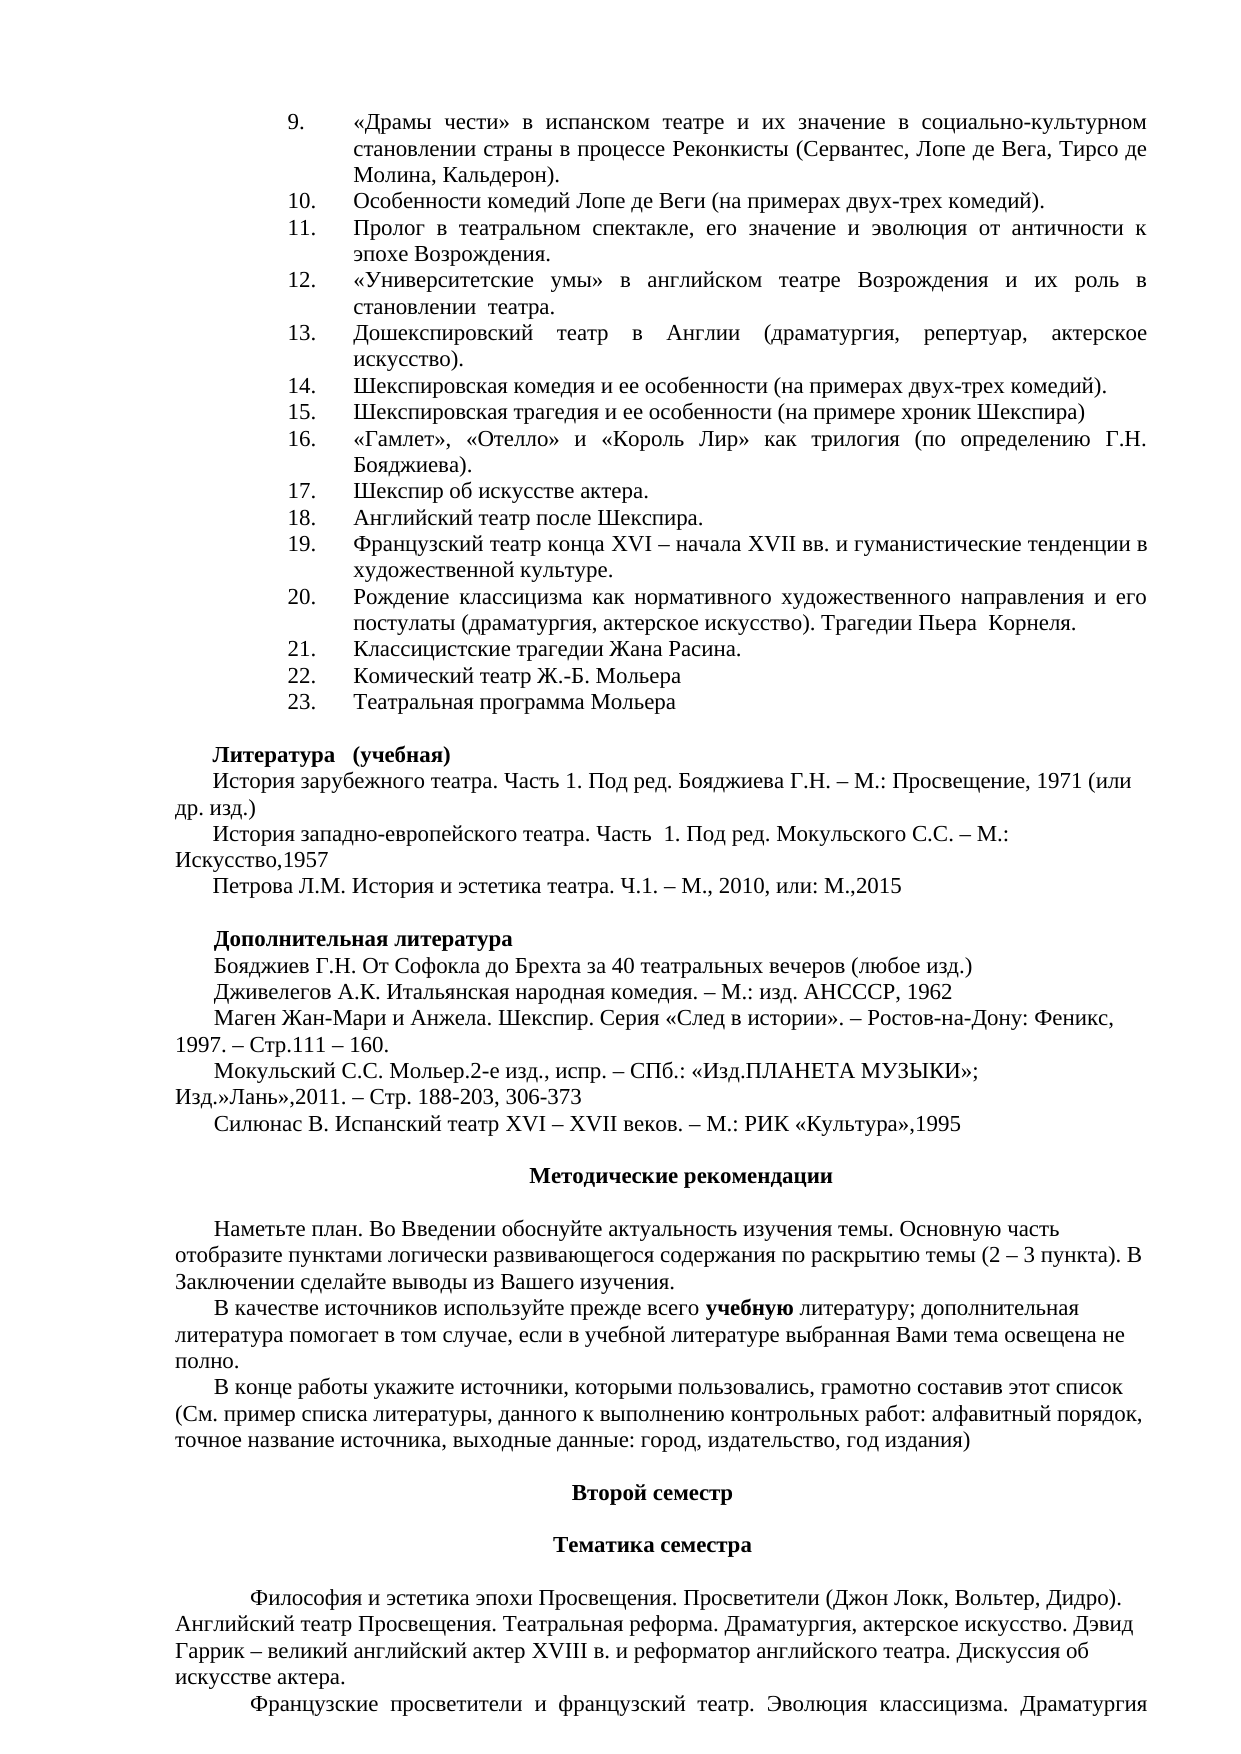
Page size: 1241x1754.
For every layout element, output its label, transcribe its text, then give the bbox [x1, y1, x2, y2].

list «Университетские умы» в английском театре Возрождения и их роль в становлении театра. [287, 266, 1148, 319]
text Маген Жан-Мари и Анжела. Шекспир. Серия «След в истории». – Ростов-на-Дону: Феникс, 1997. – Стр.111 – 160. [175, 1004, 1148, 1057]
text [175, 1689, 1148, 1716]
list Комический театр Ж.-Б. Мольера [287, 662, 1148, 688]
text Методические рекомендации [175, 1162, 1148, 1189]
list Классицистские трагедии Жана Расина. [287, 635, 1148, 662]
text Философия и эстетика эпохи Просвещения. Просветители (Джон Локк, Вольтер, Дидро). Английский театр Просвещения. Театральная реформа. Драматургия, актерское искусство. Дэвид Гаррик – великий английский актер XVIII в. и реформатор английского театра. Дискуссия об искусстве актера. [175, 1584, 1148, 1689]
list «Драмы чести» в испанском театре и их значение в социально-культурном становлении страны в процессе Реконкисты (Сервантес, Лопе де Вега, Тирсо де Молина, Кальдерон). [287, 108, 1148, 187]
text Силюнас В. Испанский театр XVI – XVII веков. – М.: РИК «Культура»,1995 [175, 1110, 1148, 1136]
list Шекспировская трагедия и ее особенности (на примере хроник Шекспира) [287, 398, 1148, 424]
list Театральная программа Мольера [287, 688, 1148, 714]
text В конце работы укажите источники, которыми пользовались, грамотно составив этот список (См. пример списка литературы, данного к выполнению контрольных работ: алфавитный порядок, точное название источника, выходные данные: город, издательство, год издания) [175, 1373, 1148, 1452]
list Дошекспировский театр в Англии (драматургия, репертуар, актерское искусство). [287, 319, 1148, 372]
list Английский театр после Шекспира. [287, 504, 1148, 530]
list Особенности комедий Лопе де Веги (на примерах двух-трех комедий). [287, 187, 1148, 214]
text Тематика семестра [156, 1531, 1148, 1558]
text Дополнительная литература [175, 925, 1148, 952]
text Второй семестр [156, 1479, 1148, 1505]
list Пролог в театральном спектакле, его значение и эволюция от античности к эпохе Возрождения. [287, 214, 1148, 266]
list «Гамлет», «Отелло» и «Король Лир» как трилогия (по определению Г.Н. Бояджиева). [287, 424, 1148, 477]
text История зарубежного театра. Часть 1. Под ред. Бояджиева Г.Н. – М.: Просвещение, 1971 (или др. изд.) [175, 767, 1148, 820]
list Французский театр конца XVI – начала XVII вв. и гуманистические тенденции в художественной культуре. [287, 530, 1148, 583]
text История западно-европейского театра. Часть 1. Под ред. Мокульского С.С. – М.: Искусство,1957 [175, 820, 1148, 873]
text Петрова Л.М. История и эстетика театра. Ч.1. – М., 2010, или: М.,2015 [175, 873, 1148, 899]
list Шекспир об искусстве актера. [287, 477, 1148, 504]
text Наметьте план. Во Введении обоснуйте актуальность изучения темы. Основную часть отобразите пунктами логически развивающегося содержания по раскрытию темы (2 – 3 пункта). В Заключении сделайте выводы из Вашего изучения. [175, 1215, 1148, 1294]
text Дживелегов А.К. Итальянская народная комедия. – М.: изд. АНСССР, 1962 [175, 978, 1148, 1004]
text Мокульский С.С. Мольер.2-е изд., испр. – СПб.: «Изд.ПЛАНЕТА МУЗЫКИ»; Изд.»Лань»,2011. – Стр. 188-203, 306-373 [175, 1057, 1148, 1110]
list Шекспировская комедия и ее особенности (на примерах двух-трех комедий). [287, 372, 1148, 398]
text В качестве источников используйте прежде всего учебную литературу; дополнительная литература помогает в том случае, если в учебной литературе выбранная Вами тема освещена не полно. [175, 1294, 1148, 1373]
list Рождение классицизма как нормативного художественного направления и его постулаты (драматургия, актерское искусство). Трагедии Пьера Корнеля. [287, 583, 1148, 635]
text Бояджиев Г.Н. От Софокла до Брехта за 40 театральных вечеров (любое изд.) [175, 952, 1148, 978]
text Литература (учебная) [175, 741, 1148, 767]
